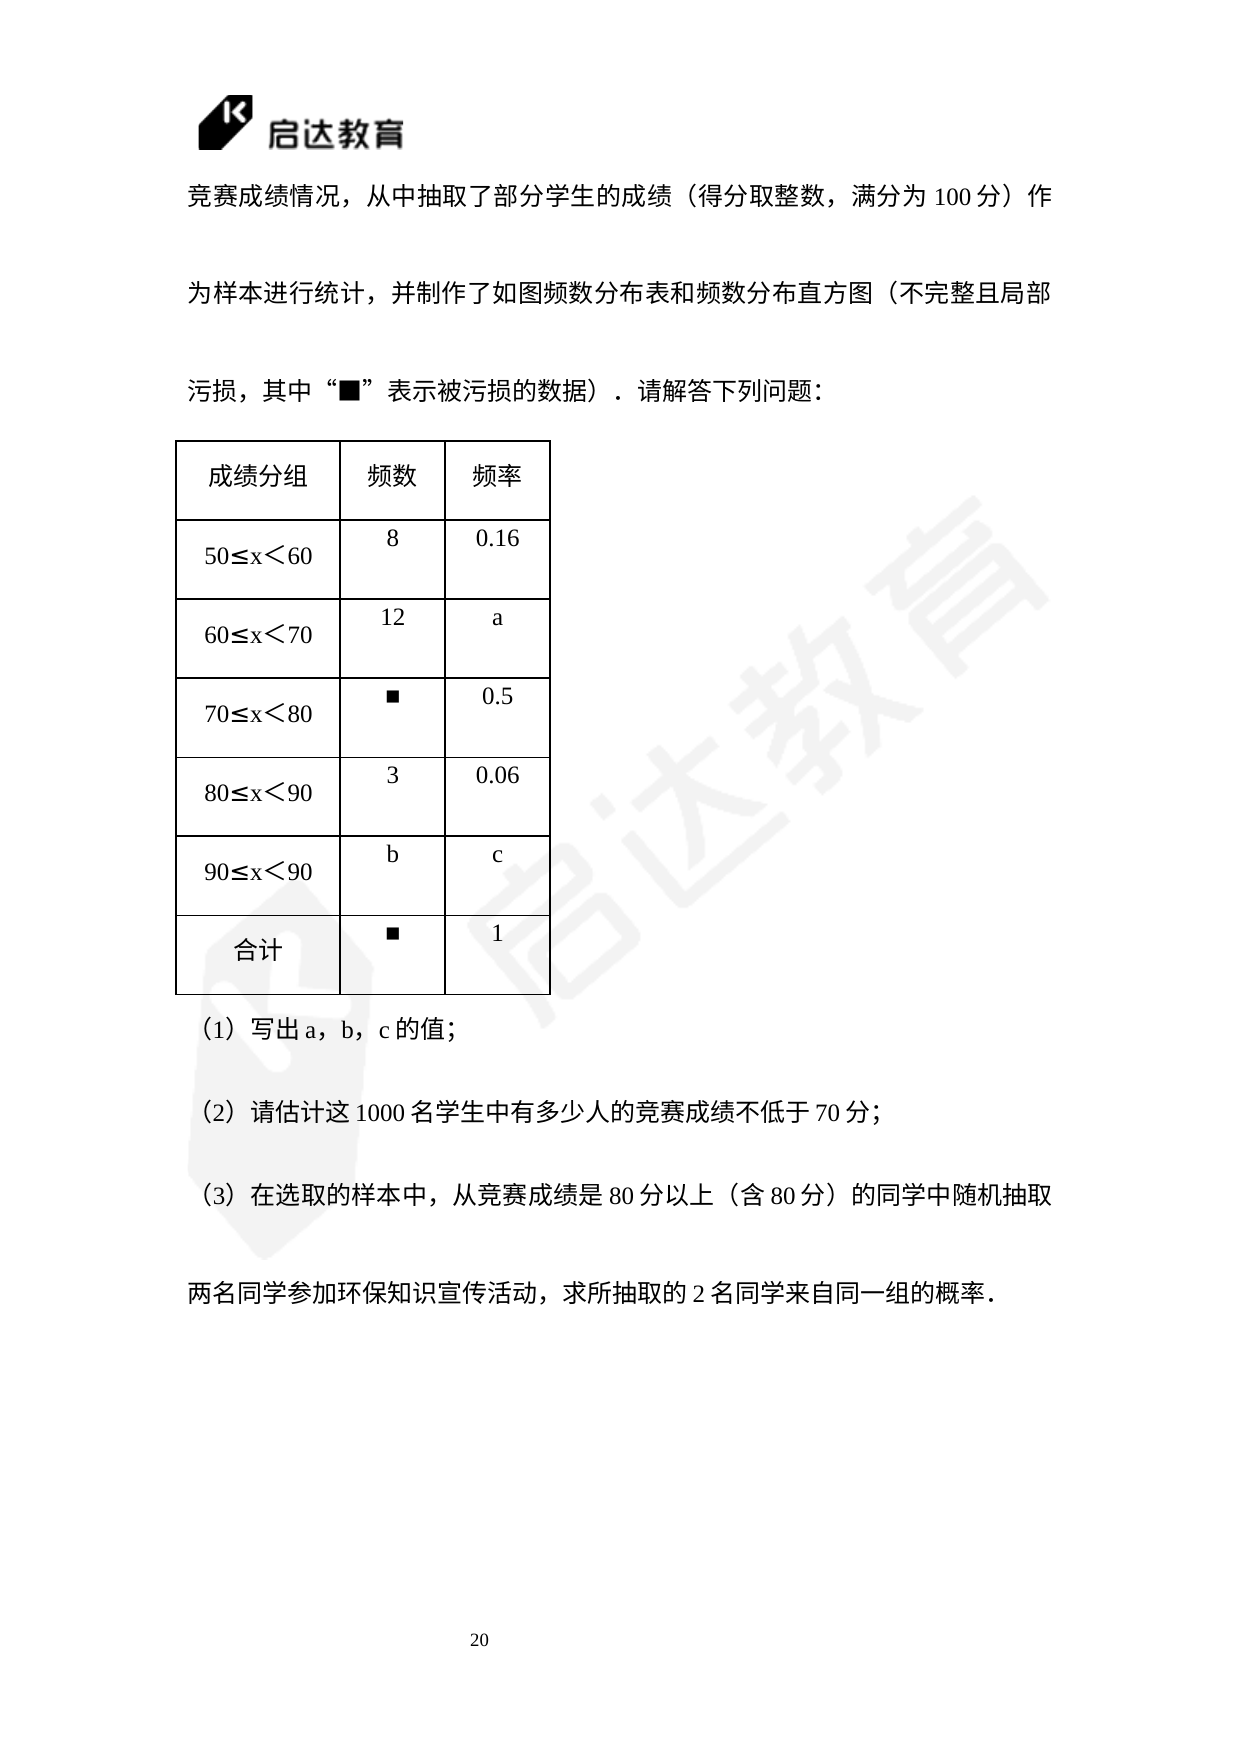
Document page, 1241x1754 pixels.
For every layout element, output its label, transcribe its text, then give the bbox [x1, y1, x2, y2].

table_cell 8 [341, 521, 444, 598]
table_cell 3 [341, 758, 444, 835]
table_cell 12 [341, 600, 444, 677]
table_cell ■ [341, 679, 444, 756]
table_cell 0.16 [446, 521, 549, 598]
table_cell 0.06 [446, 758, 549, 835]
table_cell 1 [446, 916, 549, 993]
picture [198, 95, 404, 150]
text （1）写出a，b，c的值； [187, 995, 1053, 1060]
table_cell 70≤x＜80 [177, 679, 339, 756]
table_cell 合计 [177, 916, 339, 993]
text （3）在选取的样本中，从竞赛成绩是80分以上（含80分）的同学中随机抽取两名同学参加环保知识宣传活动，求所抽取的2名同学来自同一组的概率． [187, 1161, 1053, 1324]
table_header 成绩分组 [177, 442, 339, 519]
table_cell 60≤x＜70 [177, 600, 339, 677]
table_header 频率 [446, 442, 549, 519]
table_cell 50≤x＜60 [177, 521, 339, 598]
table_cell a [446, 600, 549, 677]
table_cell c [446, 837, 549, 914]
table_cell 0.5 [446, 679, 549, 756]
table_cell 80≤x＜90 [177, 758, 339, 835]
table_header 频数 [341, 442, 444, 519]
table_cell b [341, 837, 444, 914]
text （2）请估计这1000名学生中有多少人的竞赛成绩不低于70分； [187, 1078, 1053, 1143]
table_cell ■ [341, 916, 444, 993]
table_cell 90≤x＜90 [177, 837, 339, 914]
text 20．（12.00分）某中学1000名学生参加了”环保知识竞赛“，为了了解本次竞赛成绩情况，从中抽取了部分学生的成绩（得分取整数，满分为100分）作为样本进行统计，并制作了如图频数分布表和频数分布直方图（不完整且局部污损，其中“■”表示被污损的数据）．请解答下列问题： [187, 162, 1053, 422]
